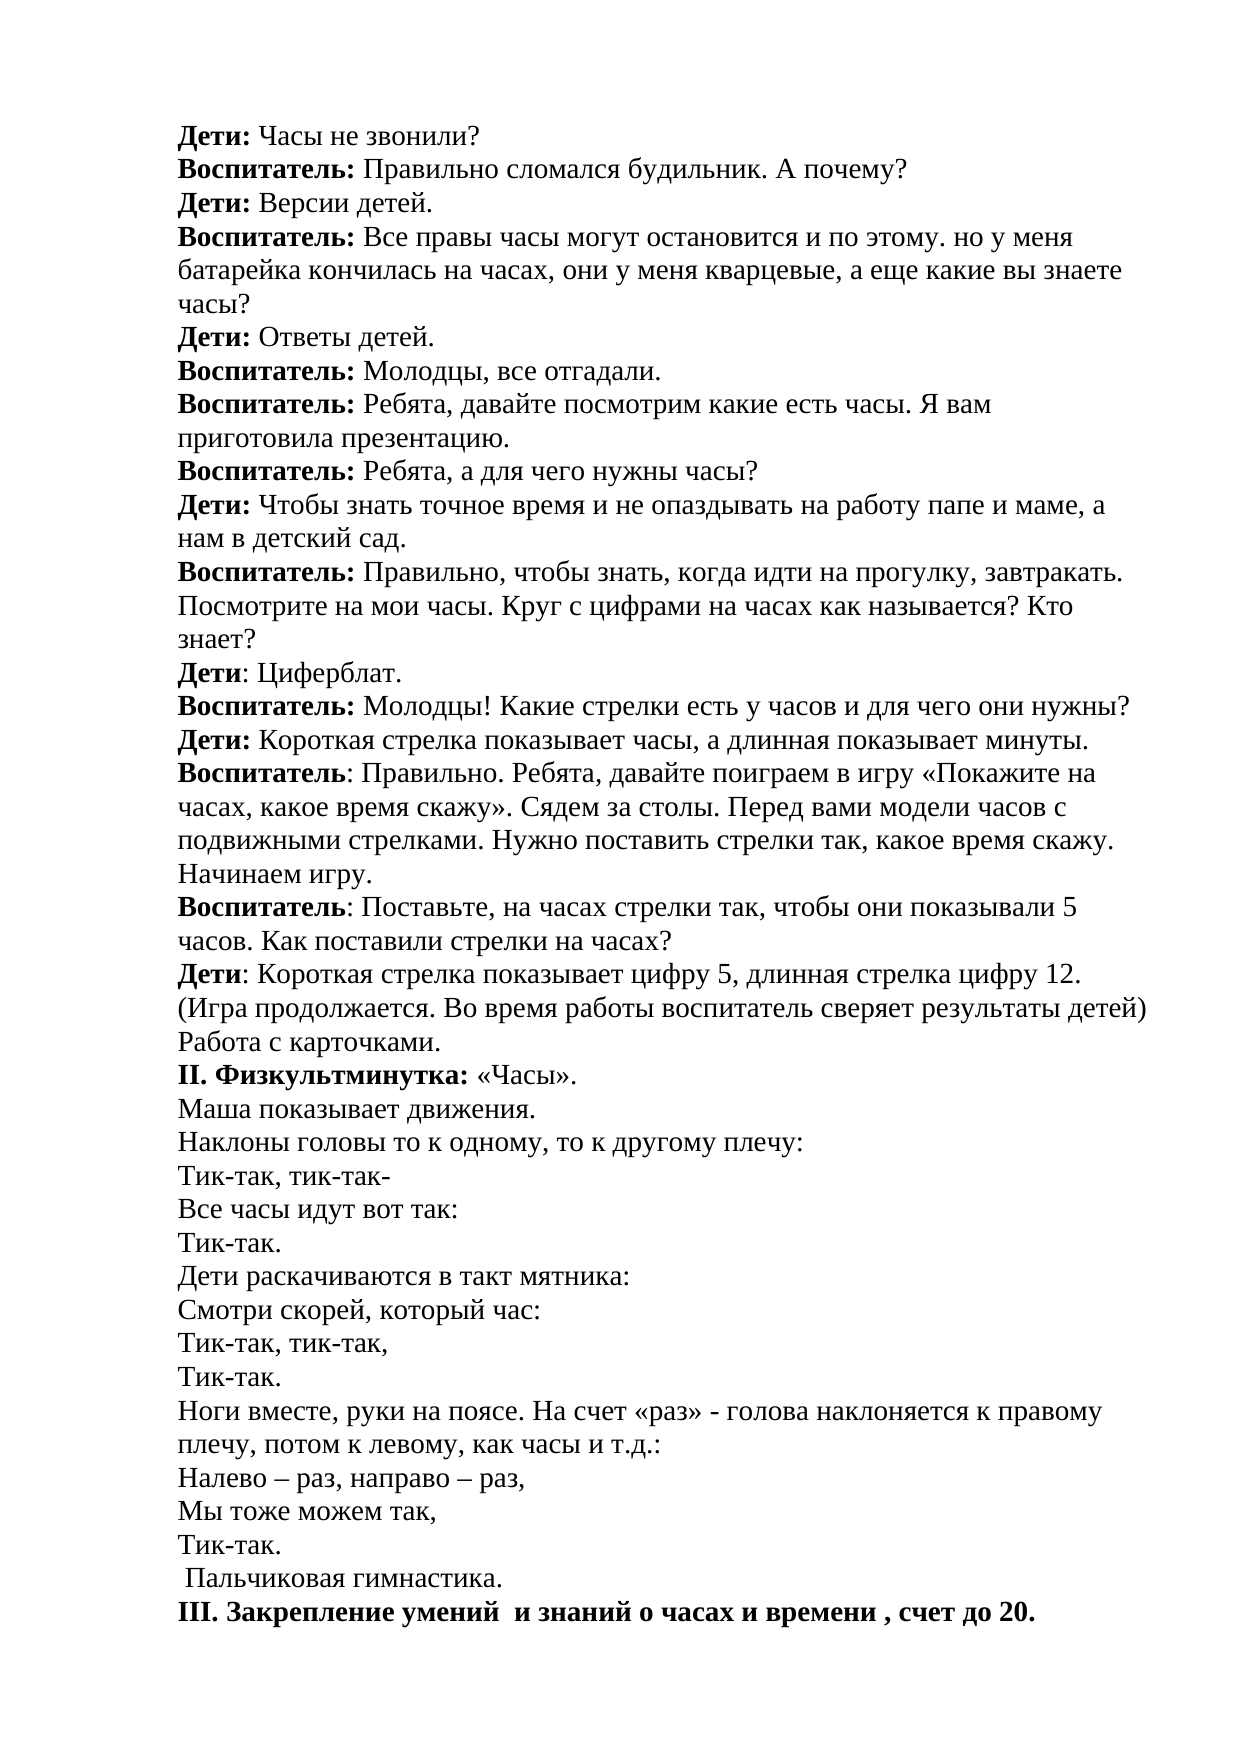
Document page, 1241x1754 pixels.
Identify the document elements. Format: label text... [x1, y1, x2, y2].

text Дети раскачиваются в такт мятника: [177, 1258, 1152, 1292]
text Воспитатель: Все правы часы могут остановится и по этому. но у меня батарейка кончилась на часах, они у меня кварцевые, а еще какие вы знаете часы? [177, 219, 1152, 319]
text Дети: Чтобы знать точное время и не опаздывать на работу папе и маме, а нам в детский сад. [177, 487, 1152, 554]
text Дети: Ответы детей. [177, 319, 1152, 353]
text Воспитатель: Ребята, давайте посмотрим какие есть часы. Я вам приготовила презентацию. [177, 386, 1152, 453]
text Дети: Циферблат. [177, 655, 1152, 688]
text Воспитатель: Молодцы, все отгадали. [177, 353, 1152, 386]
text Тик-так. [177, 1225, 1152, 1258]
text Воспитатель: Ребята, а для чего нужны часы? [177, 453, 1152, 487]
text Ноги вместе, руки на поясе. На счет «раз» - голова наклоняется к правому плечу, потом к левому, как часы и т.д.: [177, 1393, 1152, 1460]
text Тик-так, тик-так, [177, 1326, 1152, 1359]
text Все часы идут вот так: [177, 1191, 1152, 1225]
text Воспитатель: Правильно. Ребята, давайте поиграем в игру «Покажите на часах, какое время скажу». Сядем за столы. Перед вами модели часов с подвижными стрелками. Нужно поставить стрелки так, какое время скажу. Начинаем игру. [177, 755, 1152, 889]
text Тик-так. [177, 1359, 1152, 1393]
text Тик-так. [177, 1527, 1152, 1560]
text Смотри скорей, который час: [177, 1292, 1152, 1326]
text Дети: Версии детей. [177, 185, 1152, 219]
text II. Физкультминутка: «Часы». [177, 1057, 1152, 1091]
text Пальчиковая гимнастика. [177, 1560, 1152, 1594]
text Дети: Короткая стрелка показывает часы, а длинная показывает минуты. [177, 722, 1152, 755]
text Мы тоже можем так, [177, 1493, 1152, 1527]
text Тик-так, тик-так- [177, 1158, 1152, 1191]
text Наклоны головы то к одному, то к другому плечу: [177, 1124, 1152, 1158]
text (Игра продолжается. Во время работы воспитатель сверяет результаты детей) Работа с карточками. [177, 990, 1152, 1057]
text Маша показывает движения. [177, 1091, 1152, 1124]
text Дети: Короткая стрелка показывает цифру 5, длинная стрелка цифру 12. [177, 957, 1152, 990]
text III. Закрепление умений и знаний о часах и времени , счет до 20. [177, 1594, 1152, 1627]
text Налево – раз, направо – раз, [177, 1460, 1152, 1493]
text Воспитатель: Поставьте, на часах стрелки так, чтобы они показывали 5 часов. Как поставили стрелки на часах? [177, 889, 1152, 957]
text Воспитатель: Молодцы! Какие стрелки есть у часов и для чего они нужны? [177, 688, 1152, 722]
text Дети: Часы не звонили? [177, 118, 1152, 152]
text Воспитатель: Правильно сломался будильник. А почему? [177, 152, 1152, 185]
text Воспитатель: Правильно, чтобы знать, когда идти на прогулку, завтракать. Посмотрите на мои часы. Круг с цифрами на часах как называется? Кто знает? [177, 554, 1152, 655]
